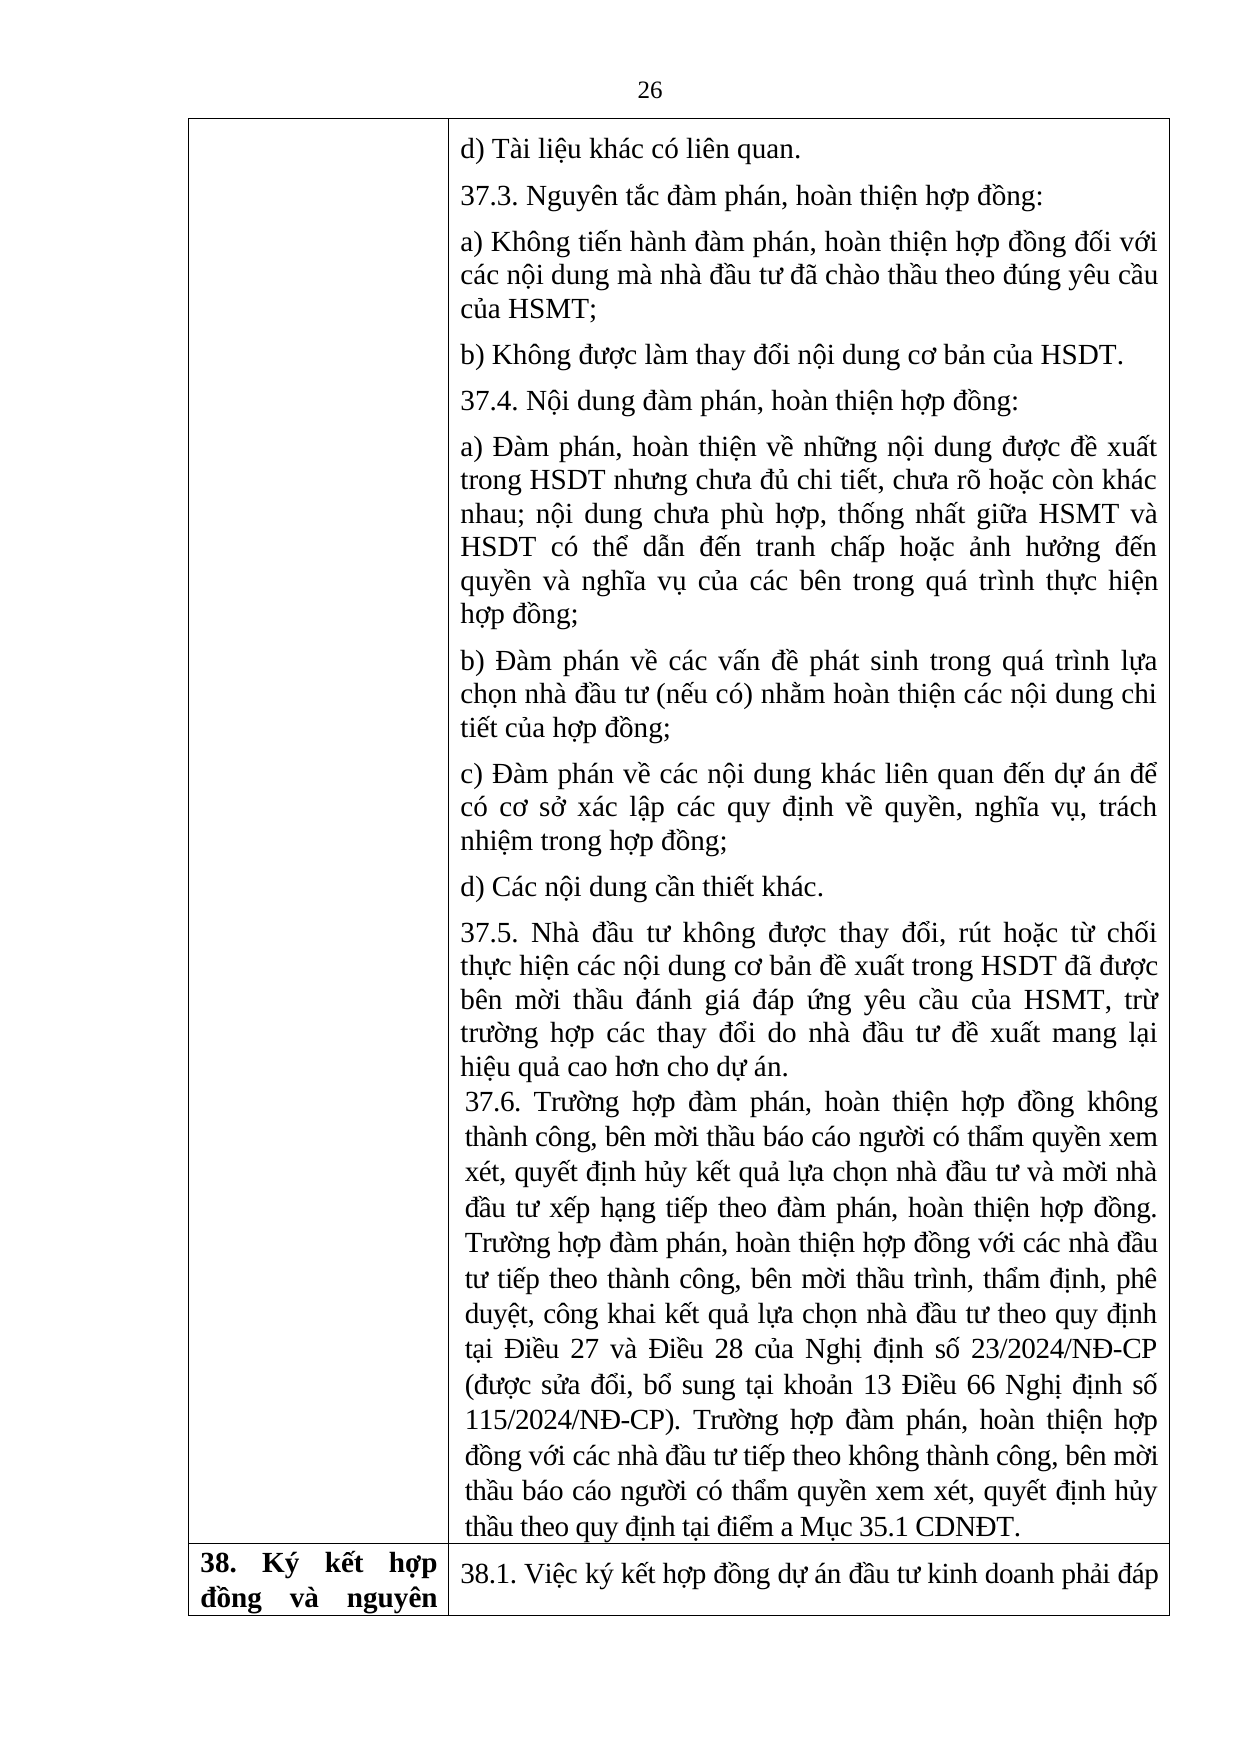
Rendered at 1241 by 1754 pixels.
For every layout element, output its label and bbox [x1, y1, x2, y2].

table_cell [449, 1544, 1169, 1615]
table_cell [189, 1544, 448, 1615]
table_cell [449, 119, 1169, 1543]
table_cell [189, 119, 448, 1543]
